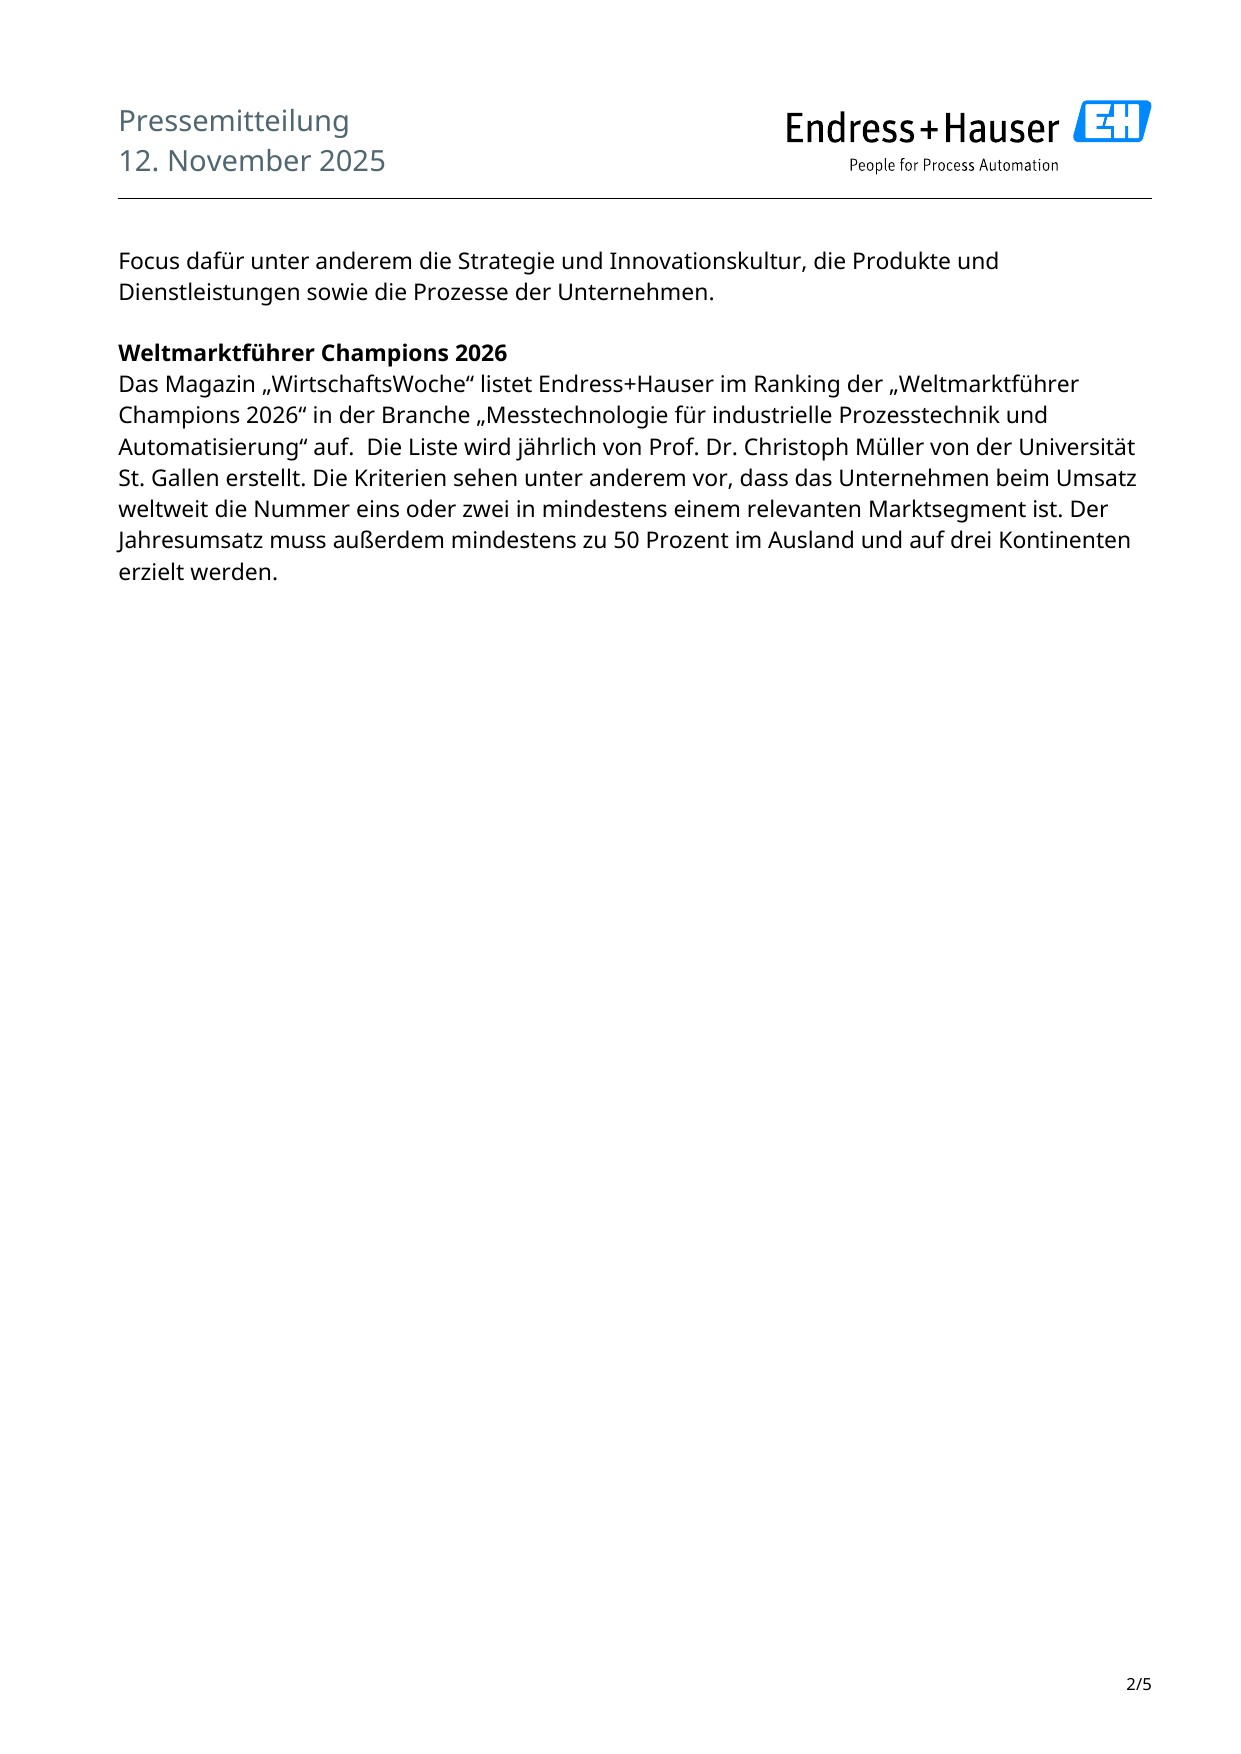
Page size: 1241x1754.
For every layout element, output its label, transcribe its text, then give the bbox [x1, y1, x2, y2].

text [118, 245, 1152, 308]
text Weltmarktführer Champions 2026 Das Magazin „WirtschaftsWoche“ listet Endress+Hauser im Ranking der „Weltmarktführer Champions 2026“ in der Branche „Messtechnologie für industrielle Prozesstechnik und Automatisierung“ auf. Die Liste wird jährlich von Prof. Dr. Christoph Müller von der Universität St. Gallen erstellt. Die Kriterien sehen unter anderem vor, dass das Unternehmen beim Umsatz weltweit die Nummer eins oder zwei in mindestens einem relevanten Marktsegment ist. Der Jahresumsatz muss außerdem mindestens zu 50 Prozent im Ausland und auf drei Kontinenten erzielt werden. [118, 337, 1152, 587]
